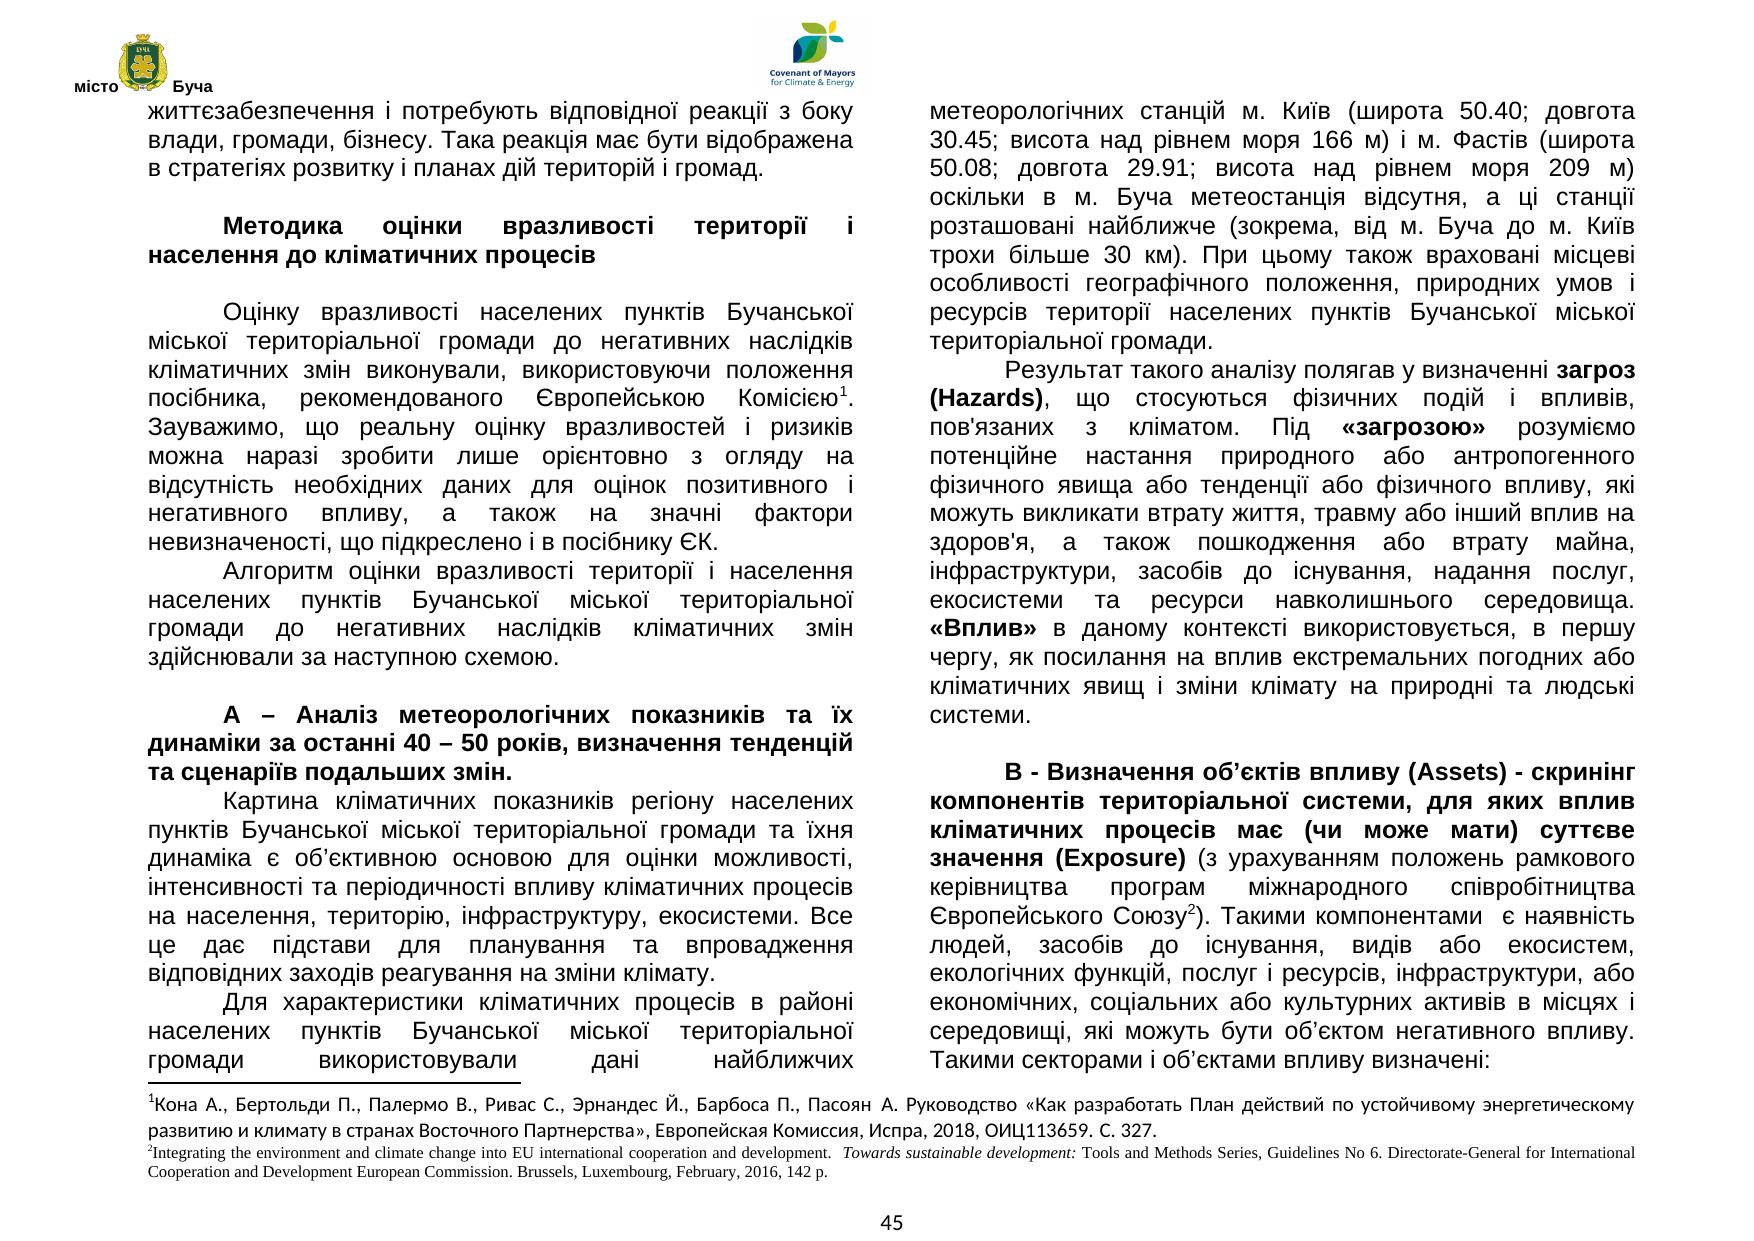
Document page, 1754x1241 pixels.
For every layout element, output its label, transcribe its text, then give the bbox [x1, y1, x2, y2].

picture [752, 14, 872, 93]
picture [118, 34, 168, 93]
text В - Визначення об’єктів впливу (Assets) - скринінг компонентів територіальної системи, для яких вплив кліматичних процесів має (чи може мати) суттєве значення (Exposure) (з урахуванням положень рамкового керівництва програм міжнародного співробітництва Європейського Союзу). Такими компонентами є наявність людей, засобів до існування, видів або екосистем, екологічних функцій, послуг і ресурсів, інфраструктури, або економічних, соціальних або культурних активів в місцях і середовищі, які можуть бути об’єктом негативного впливу. Такими секторами і об’єктами впливу визначені: [929, 757, 1636, 1073]
text Алгоритм оцінки вразливості території і населення населених пунктів Бучанської міської територіальної громади до негативних наслідків кліматичних змін здійснювали за наступною схемою. [148, 556, 854, 671]
text Результат такого аналізу полягав у визначенні загроз (Hazards), що стосуються фізичних подій і впливів, пов'язаних з кліматом. Під «загрозою» розуміємо потенційне настання природного або антропогенного фізичного явища або тенденції або фізичного впливу, які можуть викликати втрату життя, травму або інший вплив на здоров'я, а також пошкодження або втрату майна, інфраструктури, засобів до існування, надання послуг, екосистеми та ресурси навколишнього середовища. «Вплив» в даному контексті використовується, в першу чергу, як посилання на вплив екстремальних погодних або кліматичних явищ і зміни клімату на природні та людські системи. [929, 354, 1636, 728]
text Для характеристики кліматичних процесів в районі населених пунктів Бучанської міської територіальної громади використовували дані найближчих метеорологічних станцій м. Київ (широта 50.40; довгота 30.45; висота над рівнем моря 166 м) і м. Фастів (широта 50.08; довгота 29.91; висота над рівнем моря 209 м) оскільки в м. Буча метеостанція відсутня, а ці станції розташовані найближче (зокрема, від м. Буча до м. Київ трохи більше 30 км). При цьому також враховані місцеві особливості географічного положення, природних умов і ресурсів території населених пунктів Бучанської міської територіальної громади. [929, 239, 1636, 354]
text А – Аналіз метеорологічних показників та їх динаміки за останні 40 – 50 років, визначення тенденцій та сценаріїв подальших змін. [148, 699, 854, 786]
text Оцінку вразливості населених пунктів Бучанської міської територіальної громади до негативних наслідків кліматичних змін виконували, використовуючи положення посібника, рекомендованого Європейською Комісією. Зауважимо, що реальну оцінку вразливостей і ризиків можна наразі зробити лише орієнтовно з огляду на відсутність необхідних даних для оцінок позитивного і негативного впливу, а також на значні фактори невизначеності, що підкреслено і в посібнику ЄК. [148, 297, 854, 556]
text Картина кліматичних показників регіону населених пунктів Бучанської міської територіальної громади та їхня динаміка є об’єктивною основою для оцінки можливості, інтенсивності та періодичності впливу кліматичних процесів на населення, територію, інфраструктуру, екосистеми. Все це дає підстави для планування та впровадження відповідних заходів реагування на зміни клімату. [148, 786, 854, 987]
text Для характеристики кліматичних процесів в районі населених пунктів Бучанської міської територіальної громади використовували дані найближчих метеорологічних станцій м. Київ (широта 50.40; довгота 30.45; висота над рівнем моря 166 м) і м. Фастів (широта 50.08; довгота 29.91; висота над рівнем моря 209 м) оскільки в м. Буча метеостанція відсутня, а ці станції розташовані найближче (зокрема, від м. Буча до м. Київ трохи більше 30 км). При цьому також враховані місцеві особливості географічного положення, природних умов і ресурсів території населених пунктів Бучанської міської територіальної громади. [148, 987, 854, 1073]
text Методика оцінки вразливості території і населення до кліматичних процесів [148, 211, 854, 268]
